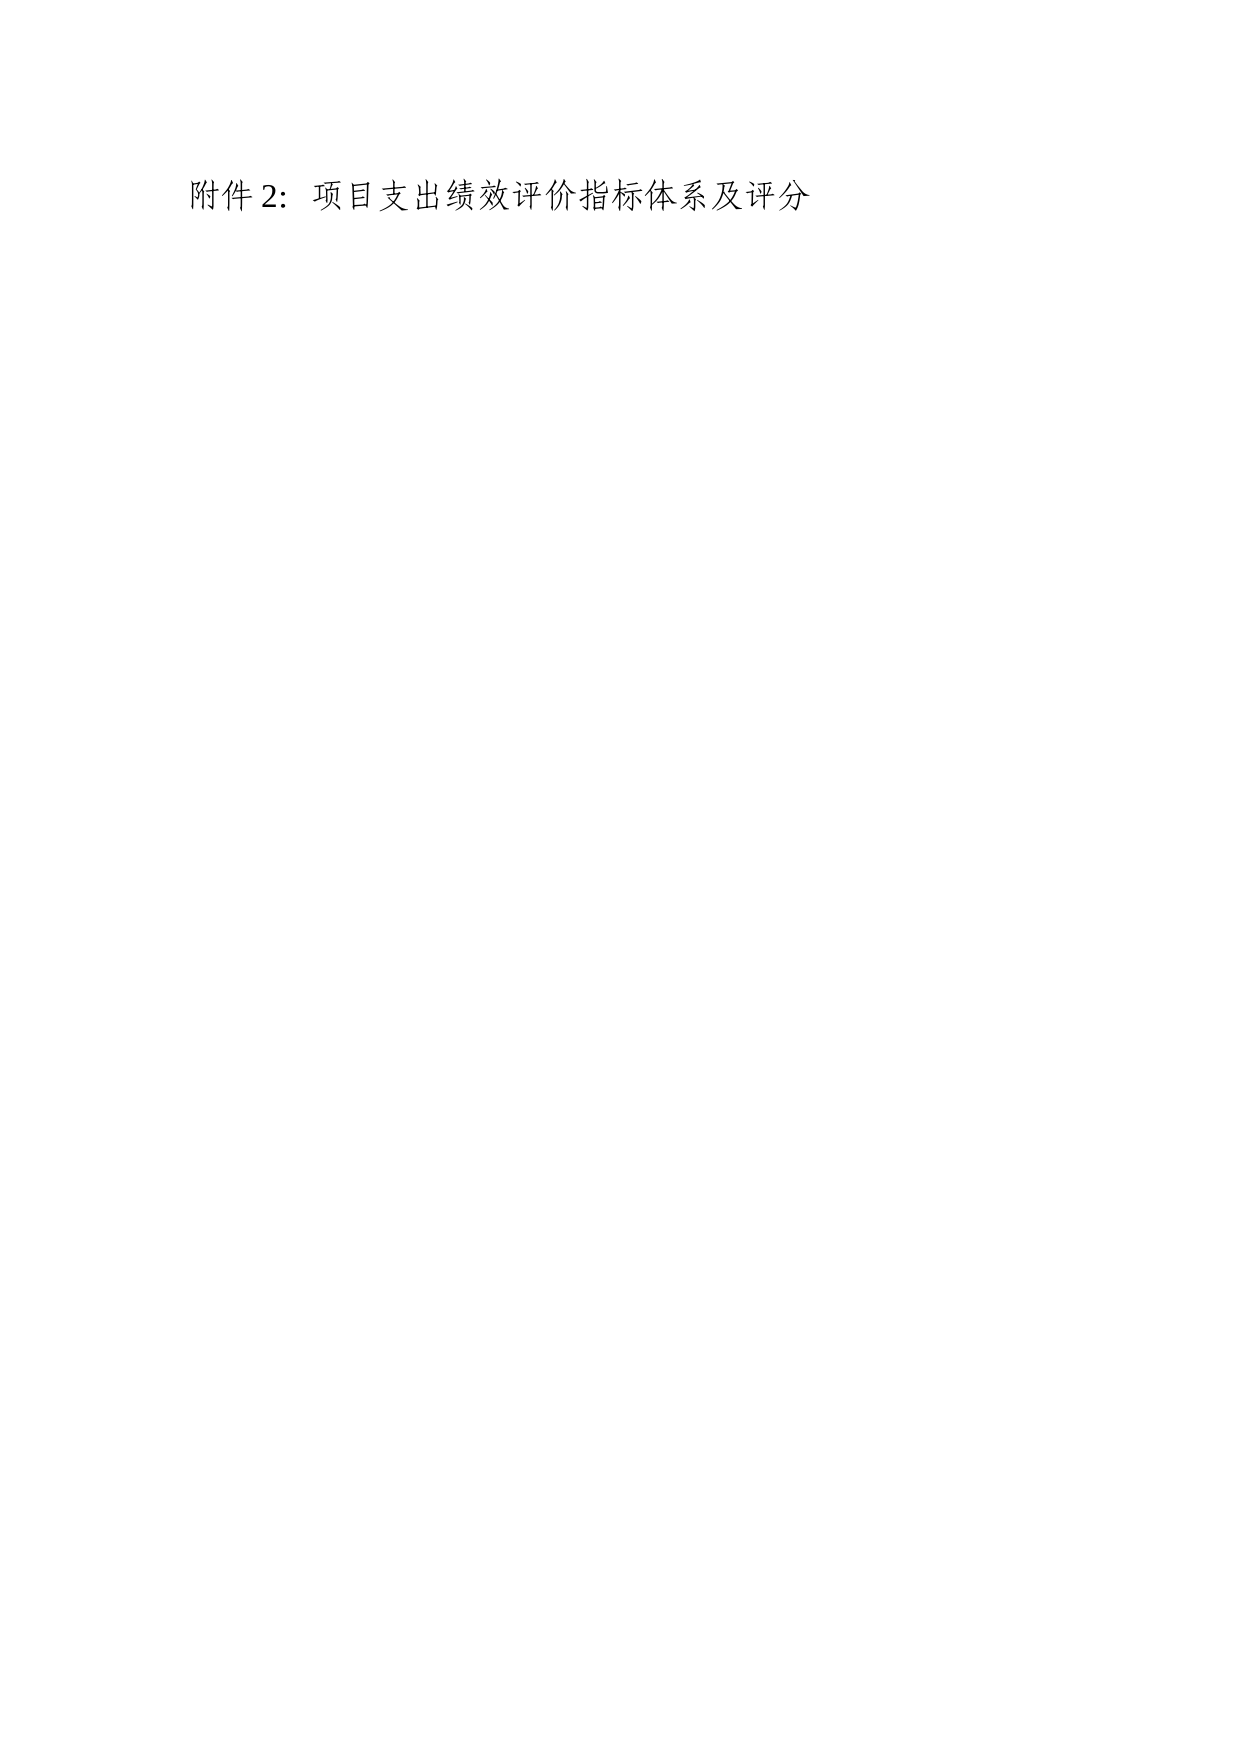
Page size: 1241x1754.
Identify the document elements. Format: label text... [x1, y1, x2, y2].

text 附件2：项目支出绩效评价指标体系及评分 [187, 162, 1053, 227]
